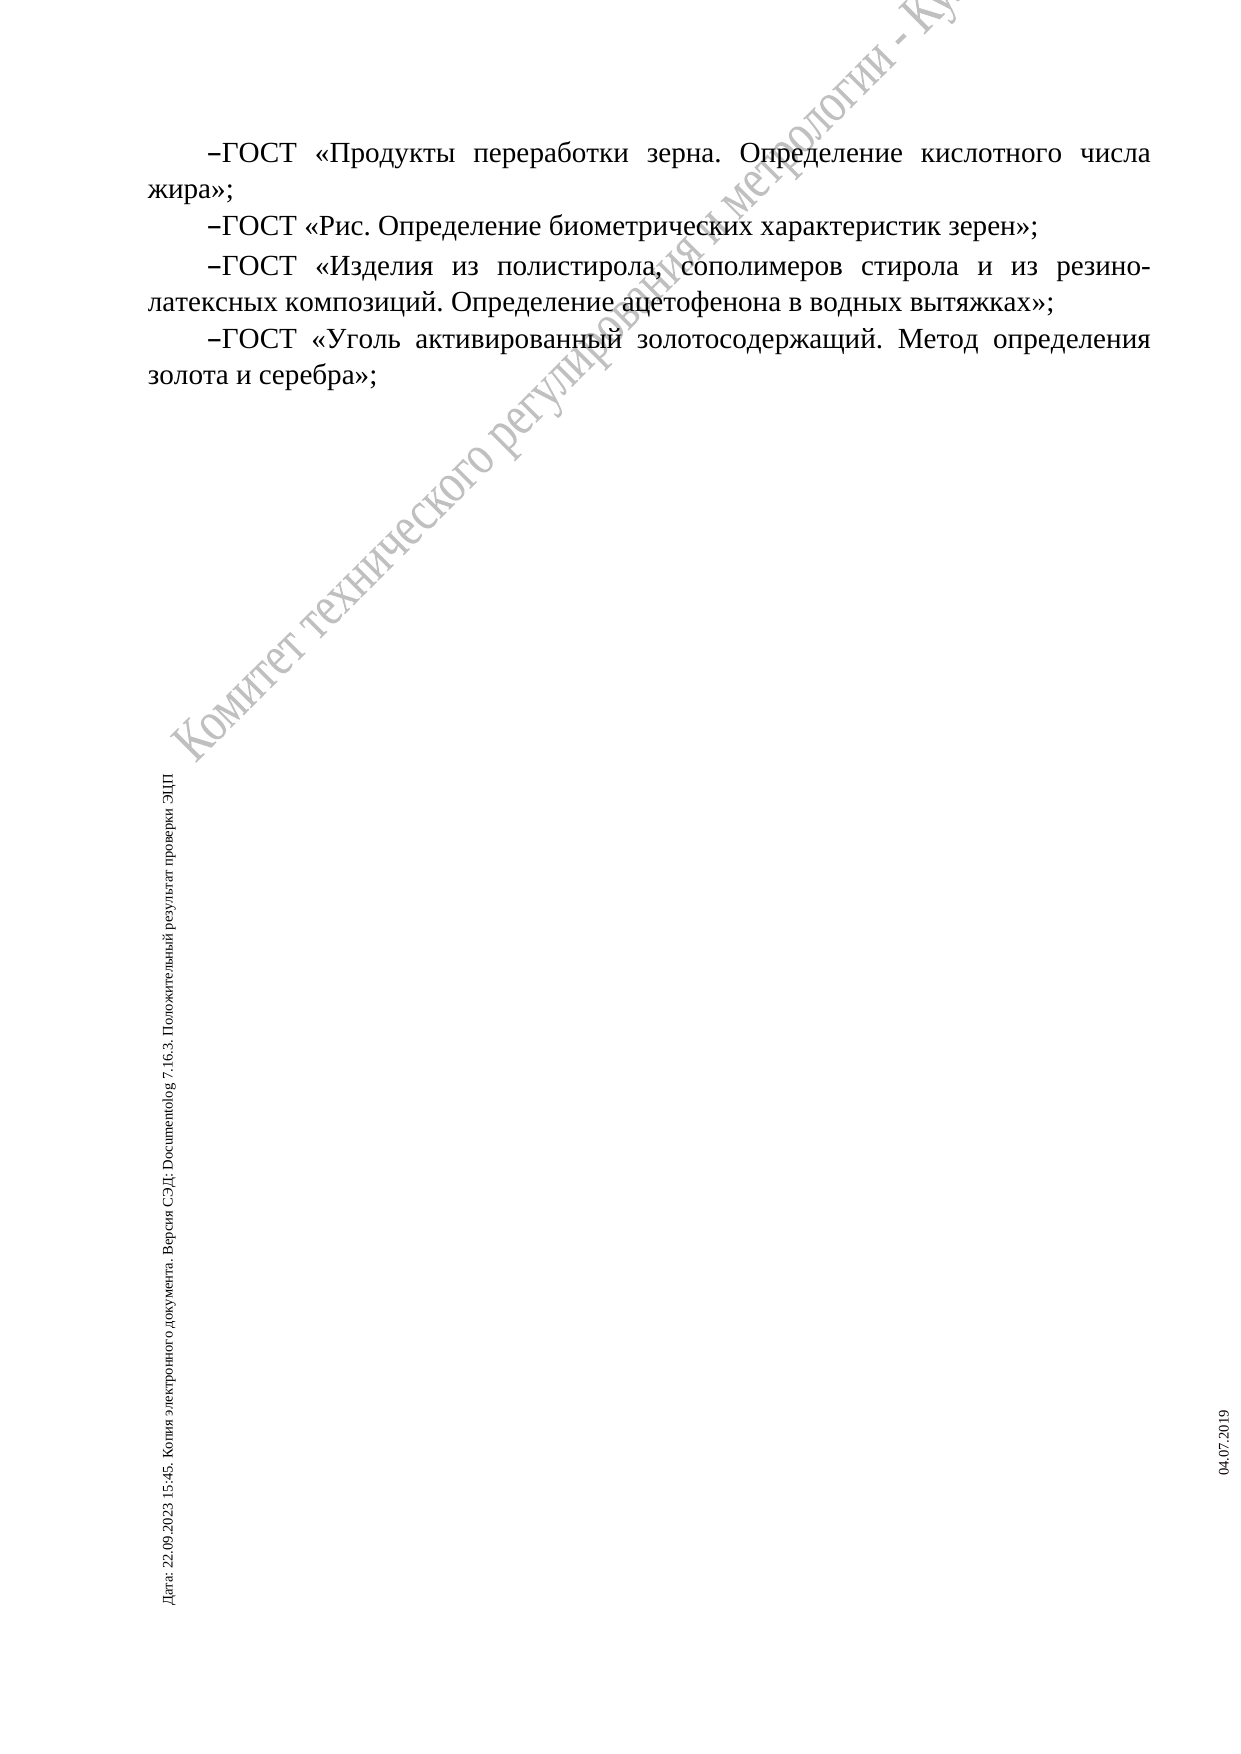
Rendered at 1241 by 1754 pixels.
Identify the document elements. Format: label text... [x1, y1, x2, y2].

list ГОСТ «Продукты переработки зерна. Определение кислотного числа жира»; [148, 131, 1152, 204]
list ГОСТ «Рис. Определение биометрических характеристик зерен»; [148, 204, 1152, 244]
list ГОСТ «Уголь активированный золотосодержащий. Метод определения золота и серебра»; [148, 317, 1152, 391]
list ГОСТ «Изделия из полистирола, сополимеров стирола и из резино-латексных композиций. Определение ацетофенона в водных вытяжках»; [148, 244, 1152, 317]
